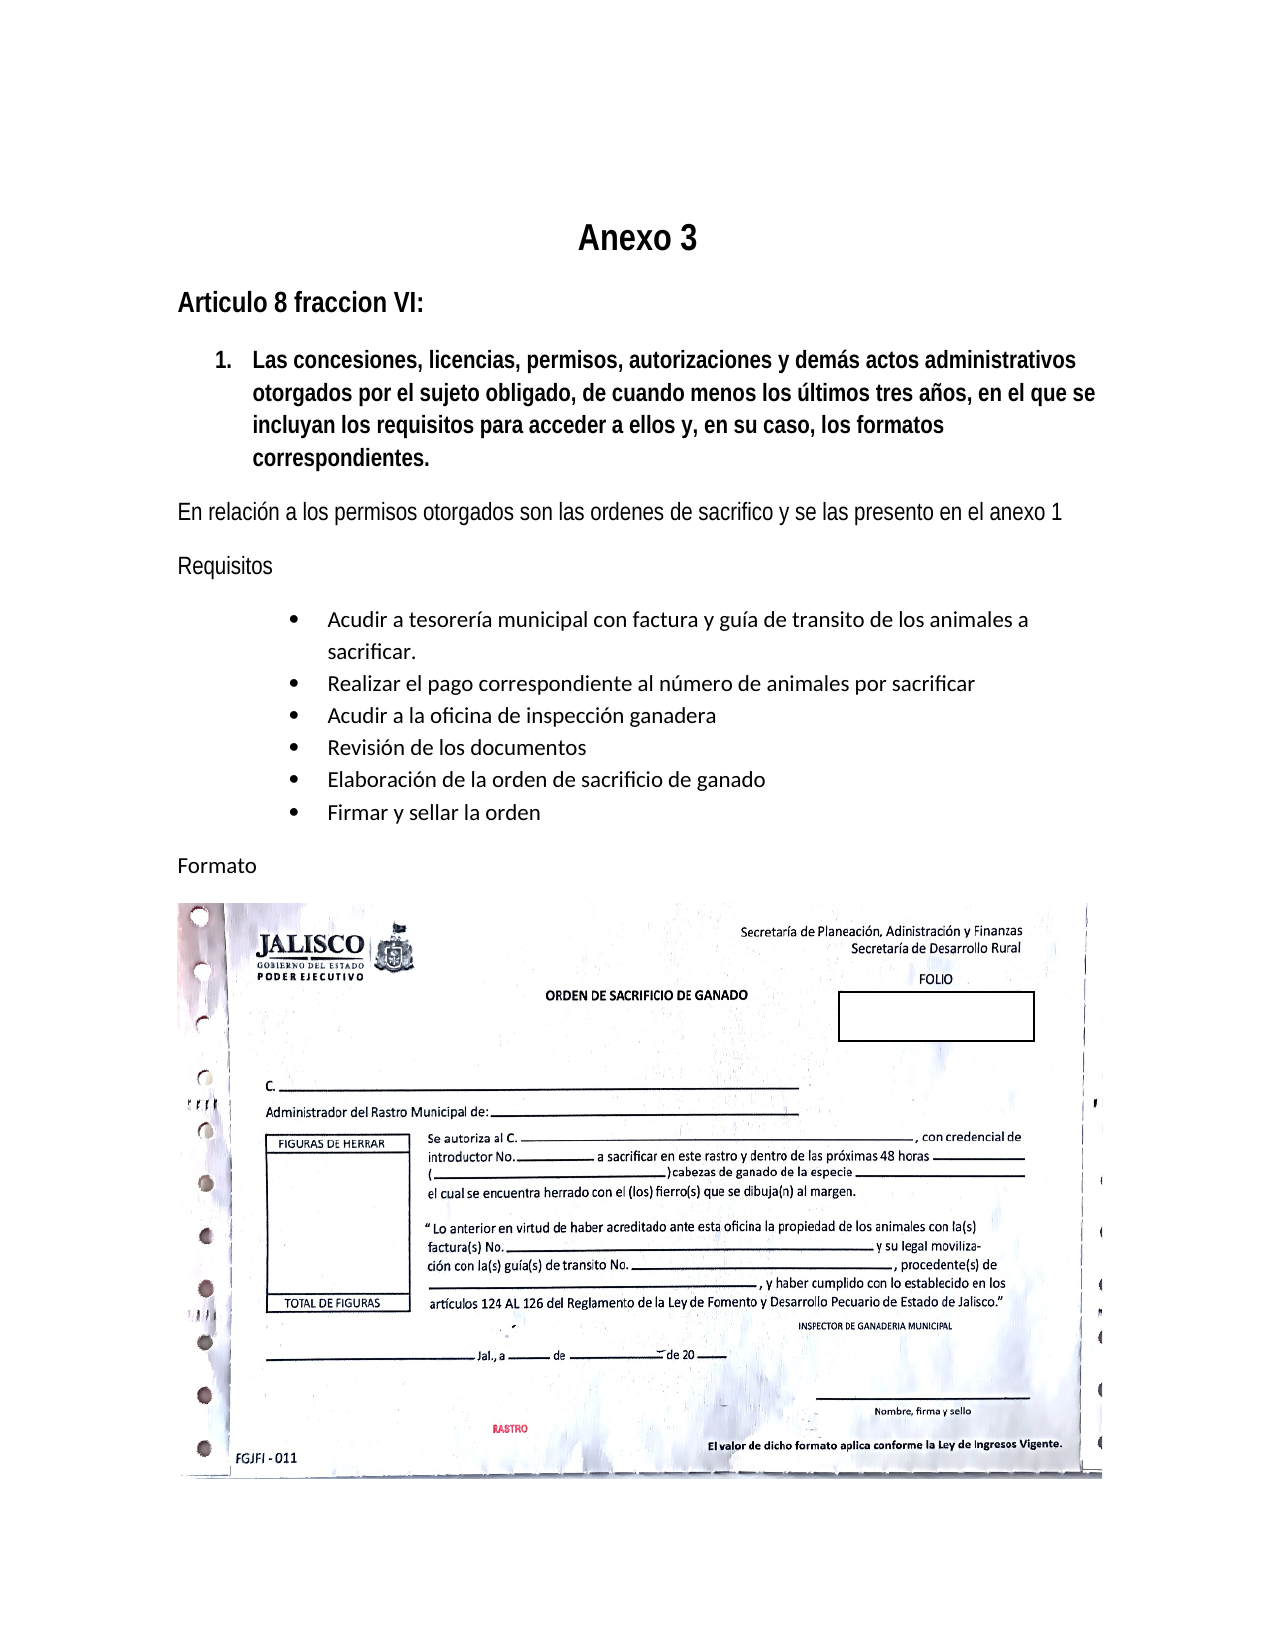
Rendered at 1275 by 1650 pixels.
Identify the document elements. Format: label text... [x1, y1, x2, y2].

picture [177, 903, 1103, 1479]
text Anexo 3 [177, 215, 1098, 258]
list Las concesiones, licencias, permisos, autorizaciones y demás actos administrativos otorgados por el sujeto obligado, de cuando menos los últimos tres años, en el que se incluyan los requisitos para acceder a ellos y, en su caso, los formatos correspondientes. [215, 345, 1098, 472]
text En relación a los permisos otorgados son las ordenes de sacrifico y se las presento en el anexo 1 [177, 497, 1098, 526]
list Elaboración de la orden de sacrificio de ganado [290, 766, 1098, 794]
list Firmar y sellar la orden [290, 798, 1098, 826]
list Acudir a tesorería municipal con factura y guía de transito de los animales a sacrificar. [290, 605, 1098, 665]
text Articulo 8 fraccion VI: [177, 285, 1098, 319]
list Acudir a la oficina de inspección ganadera [290, 701, 1098, 729]
list Realizar el pago correspondiente al número de animales por sacrificar [290, 669, 1098, 697]
text Formato [177, 851, 1098, 879]
list Revisión de los documentos [290, 733, 1098, 761]
text Requisitos [177, 551, 1098, 579]
